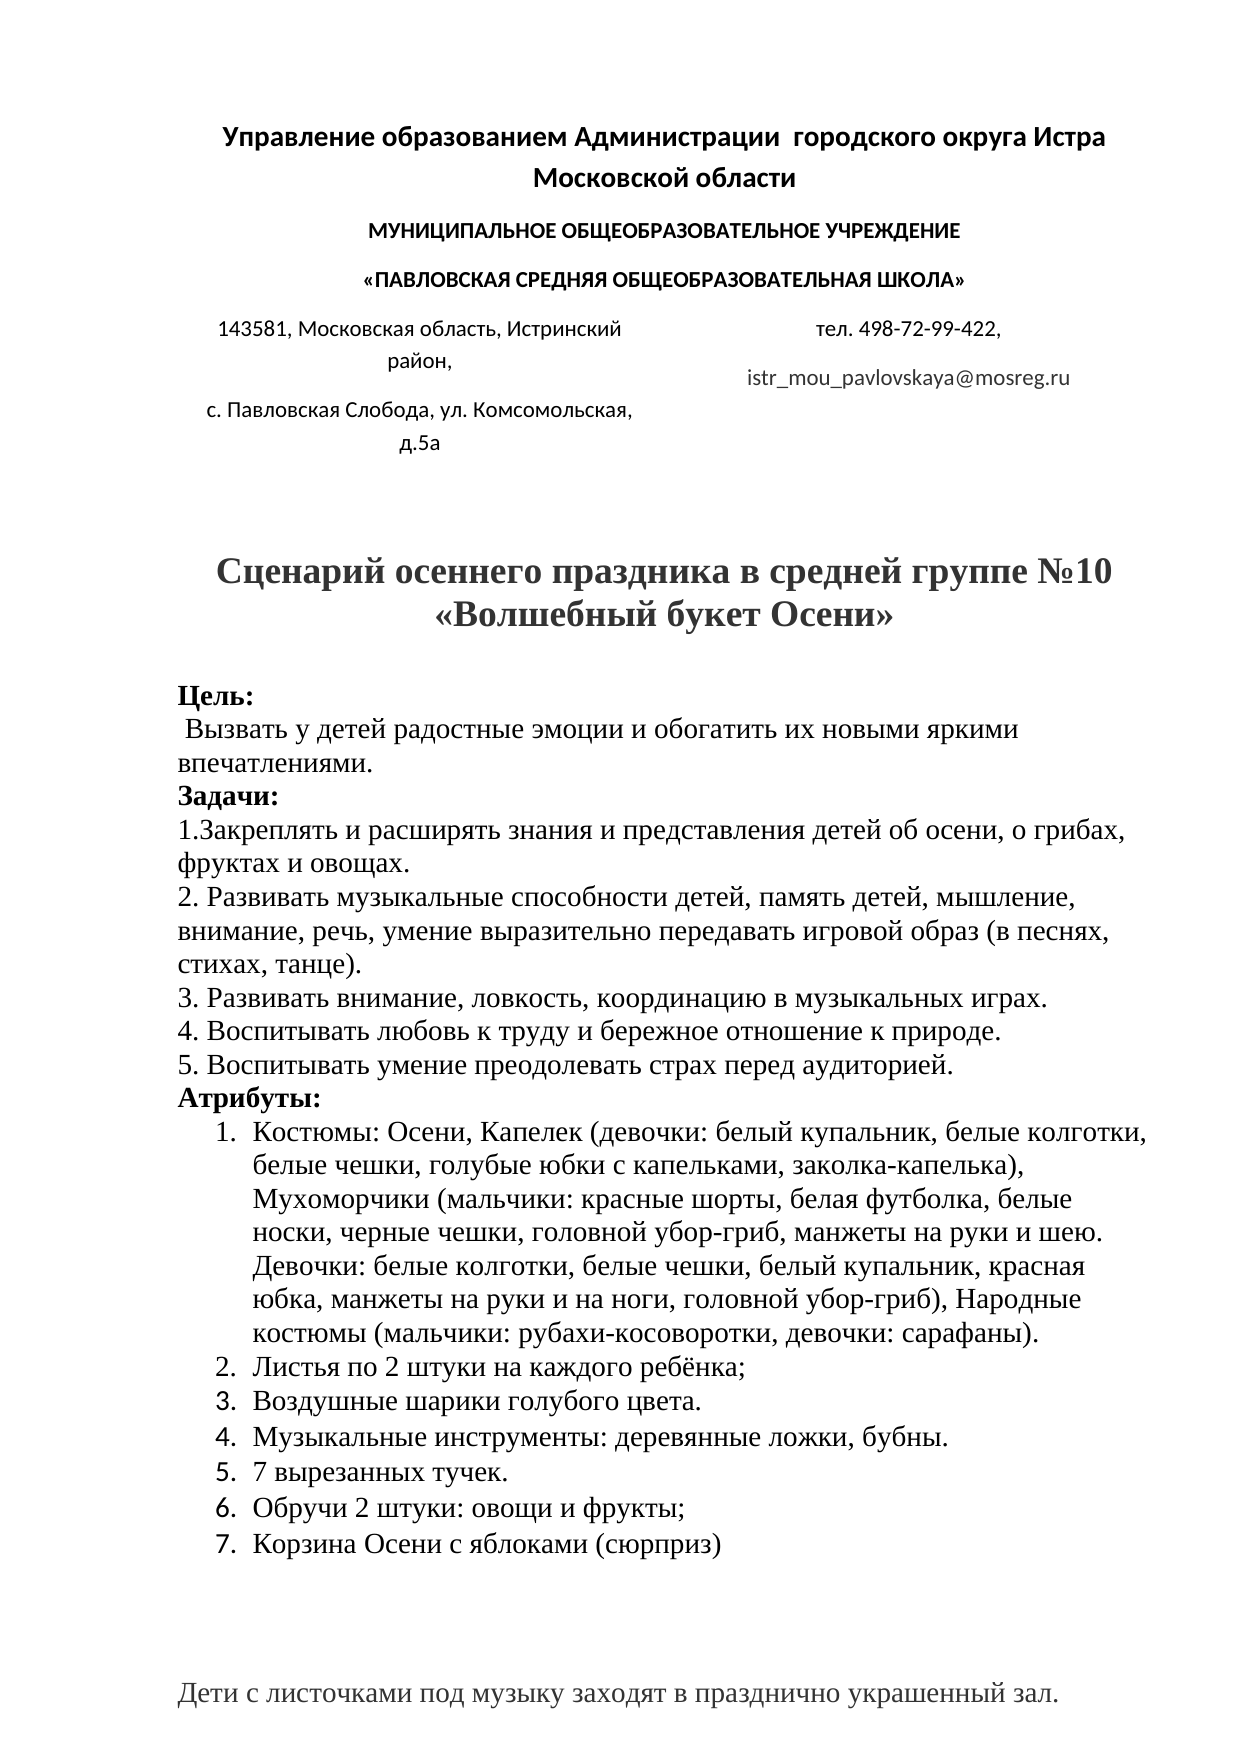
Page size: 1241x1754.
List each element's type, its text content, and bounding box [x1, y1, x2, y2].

text 2. Развивать музыкальные способности детей, память детей, мышление, внимание, речь, умение выразительно передавать игровой образ (в песнях, стихах, танце). [177, 879, 1152, 980]
table_header тел. 498-72-99-422, istr_mou_pavlovskaya@mosreg.ru [662, 314, 1155, 476]
text МУНИЦИПАЛЬНОЕ ОБЩЕОБРАЗОВАТЕЛЬНОЕ УЧРЕЖДЕНИЕ [177, 217, 1152, 245]
text Цель: [177, 678, 1152, 711]
text Сценарий осеннего праздника в средней группе №10 [177, 548, 1152, 592]
text 5. Воспитывать умение преодолевать страх перед аудиторией. [177, 1047, 1152, 1080]
text Вызвать у детей радостные эмоции и обогатить их новыми яркими впечатлениями. [177, 711, 1152, 778]
list Обручи 2 штуки: овощи и фрукты; [215, 1489, 1152, 1525]
text Задачи: [177, 778, 1152, 812]
text «ПАВЛОВСКАЯ СРЕДНЯЯ ОБЩЕОБРАЗОВАТЕЛЬНАЯ ШКОЛА» [177, 266, 1152, 293]
list Музыкальные инструменты: деревянные ложки, бубны. [215, 1418, 1152, 1453]
list Корзина Осени с яблоками (сюрприз) [215, 1525, 1152, 1560]
text Атрибуты: [177, 1080, 1152, 1114]
text 1.Закреплять и расширять знания и представления детей об осени, о грибах, фруктах и овощах. [177, 812, 1152, 879]
list Костюмы: Осени, Капелек (девочки: белый купальник, белые колготки, белые чешки, голубые юбки с капельками, заколка-капелька), Мухоморчики (мальчики: красные шорты, белая футболка, белые носки, черные чешки, головной убор-гриб, манжеты на руки и шею. Девочки: белые колготки, белые чешки, белый купальник, красная юбка, манжеты на руки и на ноги, головной убор-гриб), Народные костюмы (мальчики: рубахи-косоворотки, девочки: сарафаны). [215, 1114, 1152, 1349]
text 3. Развивать внимание, ловкость, координацию в музыкальных играх. [177, 980, 1152, 1013]
list Листья по 2 штуки на каждого ребёнка; [215, 1349, 1152, 1382]
list 7 вырезанных тучек. [215, 1453, 1152, 1489]
text Дети с листочками под музыку заходят в празднично украшенный зал. [177, 1675, 1152, 1709]
text 4. Воспитывать любовь к труду и бережное отношение к природе. [177, 1013, 1152, 1047]
list Воздушные шарики голубого цвета. [215, 1382, 1152, 1418]
table_header 143581, Московская область, Истринский район, с. Павловская Слобода, ул. Комсомольская, д.5а [177, 314, 662, 476]
text «Волшебный букет Осени» [177, 592, 1152, 635]
text Управление образованием Администрации городского округа Истра Московской области [177, 118, 1152, 195]
